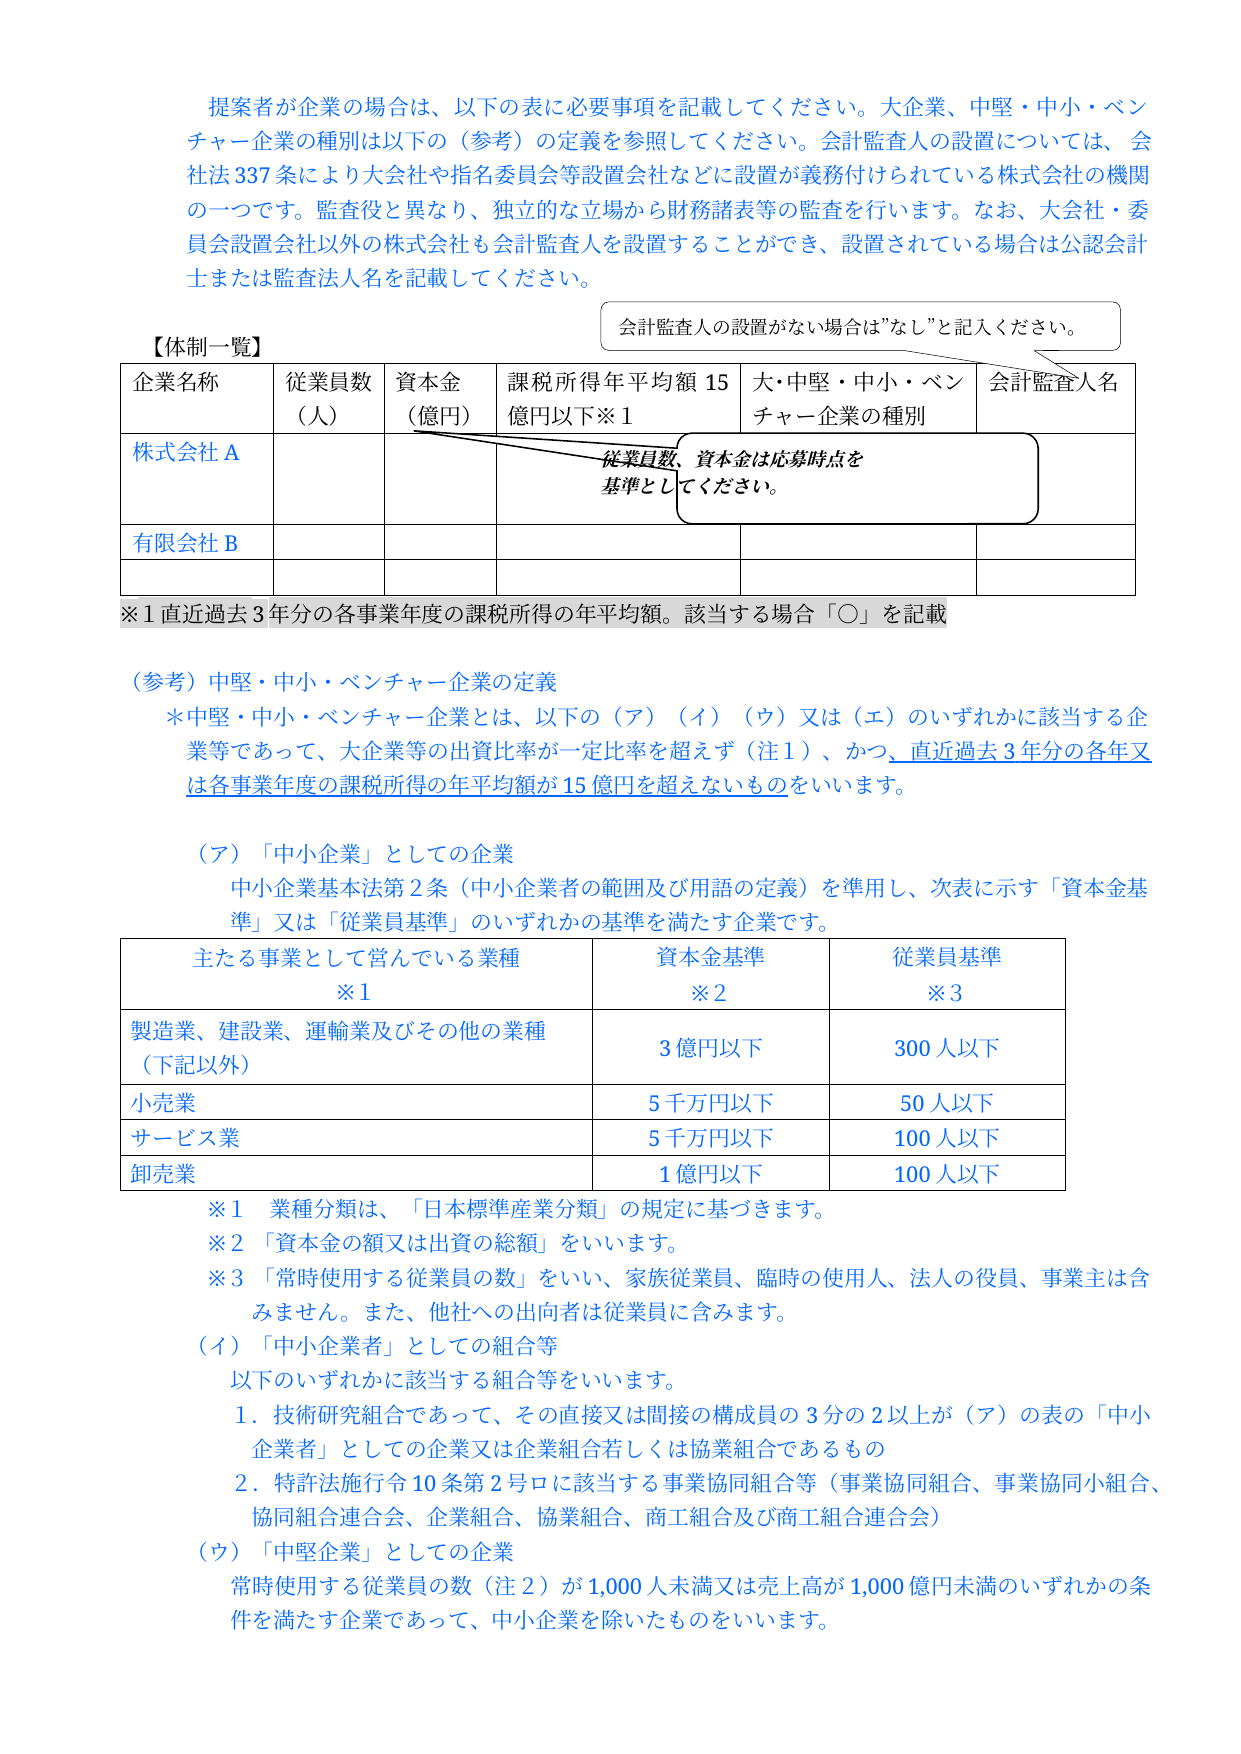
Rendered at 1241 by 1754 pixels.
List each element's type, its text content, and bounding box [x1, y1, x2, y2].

table_cell 小売業 [121, 1085, 592, 1119]
table_cell [385, 434, 496, 524]
table_cell 100人以下 [830, 1156, 1065, 1190]
table_cell [1030, 434, 1135, 524]
table_cell [741, 560, 976, 594]
list 中小企業基本法第２条（中小企業者の範囲及び用語の定義）を準用し、次表に示す「資本金基準」又は「従業員基準」のいずれかの基準を満たす企業です。 [230, 870, 1152, 938]
table_cell 5千万円以下 [593, 1120, 829, 1154]
text （参考）中堅・中小・ベンチャー企業の定義 [120, 664, 1152, 698]
list （ウ）「中堅企業」としての企業 [186, 1533, 1152, 1568]
list 常時使用する従業員の数（注２）が1,000人未満又は売上高が1,000億円未満のいずれかの条件を満たす企業であって、中小企業を除いたものをいいます。 [230, 1568, 1152, 1636]
table_cell [497, 560, 740, 594]
table_cell 300人以下 [830, 1010, 1065, 1084]
table_cell 3億円以下 [593, 1010, 829, 1084]
text ※１ 業種分類は、「日本標準産業分類」の規定に基づきます。 [120, 1191, 1152, 1225]
list （ア）「中小企業」としての企業 [186, 835, 1152, 870]
table_cell [977, 525, 1135, 559]
table_cell 卸売業 [121, 1156, 592, 1190]
table_cell [385, 560, 496, 594]
list ＊中堅・中小・ベンチャー企業とは、以下の（ア）（イ）（ウ）又は（エ）のいずれかに該当する企業等であって、大企業等の出資比率が一定比率を超えず（注１）、かつ、直近過去3年分の各年又は各事業年度の課税所得の年平均額が15億円を超えないものをいいます。 [164, 698, 1152, 801]
list ２．特許法施行令10条第2号ロに該当する事業協同組合等（事業協同組合、事業協同小組合、協同組合連合会、企業組合、協業組合、商工組合及び商工組合連合会） [230, 1465, 1152, 1533]
text 【体制一覧】 [1037, 329, 1152, 363]
table_cell 株式会社A [121, 434, 273, 524]
table_cell [977, 560, 1135, 594]
table_header 資本金 （億円） [385, 364, 496, 432]
table_header 会計監査人名 [977, 364, 1135, 432]
table_header 資本金基準 [593, 939, 829, 973]
table_cell [497, 445, 685, 524]
table_cell 有限会社B [121, 525, 273, 559]
list ※３ 「常時使用する従業員の数」をいい、家族従業員、臨時の使用人、法人の役員、事業主は含みません。また、他社への出向者は従業員に含みます。 [208, 1259, 1152, 1328]
text 提案者が企業の場合は、以下の表に必要事項を記載してください。大企業、中堅・中小・ベンチャー企業の種別は以下の（参考）の定義を参照してください。会計監査人の設置については、会社法337条により大会社や指名委員会等設置会社などに設置が義務付けられている株式会社の機関の一つです。監査役と異なり、独立的な立場から財務諸表等の監査を行います。なお、大会社・委員会設置会社以外の株式会社も会計監査人を設置することができ、設置されている場合は公認会計士または監査法人名を記載してください。 [186, 89, 1152, 294]
list 以下のいずれかに該当する組合等をいいます。 [186, 1362, 1152, 1396]
text ※１直近過去3年分の各事業年度の課税所得の年平均額。該当する場合「○」を記載 [120, 596, 1152, 630]
table_cell 100人以下 [830, 1120, 1065, 1154]
table_header 企業名称 [121, 364, 273, 432]
table_cell ※２ [593, 974, 829, 1009]
table_cell ※３ [830, 974, 1065, 1009]
table_cell [741, 525, 976, 559]
table_cell 製造業、建設業、運輸業及びその他の業種（下記以外） [121, 1010, 592, 1084]
text ※２ 「資本金の額又は出資の総額」をいいます。 [120, 1225, 1152, 1259]
table_cell サービス業 [121, 1120, 592, 1154]
table_cell [121, 560, 273, 594]
list （イ）「中小企業者」としての組合等 [186, 1328, 1152, 1362]
table_header 従業員数 （人） [274, 364, 384, 432]
text 【体制一覧】 [120, 329, 974, 363]
table_cell [274, 434, 384, 524]
table_header 課税所得年平均額15億円以下※１ [497, 364, 740, 432]
table_cell 50人以下 [830, 1085, 1065, 1119]
table_cell [274, 525, 384, 559]
table_cell 1億円以下 [593, 1156, 829, 1190]
table_cell [497, 525, 740, 559]
table_cell [385, 525, 496, 559]
table_cell 5千万円以下 [593, 1085, 829, 1119]
list １．技術研究組合であって、その直接又は間接の構成員の3分の2以上が（ア）の表の「中小企業者」としての企業又は企業組合若しくは協業組合であるもの [230, 1396, 1152, 1465]
table_cell [497, 434, 683, 447]
table_cell [274, 560, 384, 594]
table_header 大･中堅・中小・ベンチャー企業の種別 [741, 364, 976, 432]
table_header 主たる事業として営んでいる業種 ※１ [121, 939, 592, 1009]
table_header 従業員基準 [830, 939, 1065, 973]
